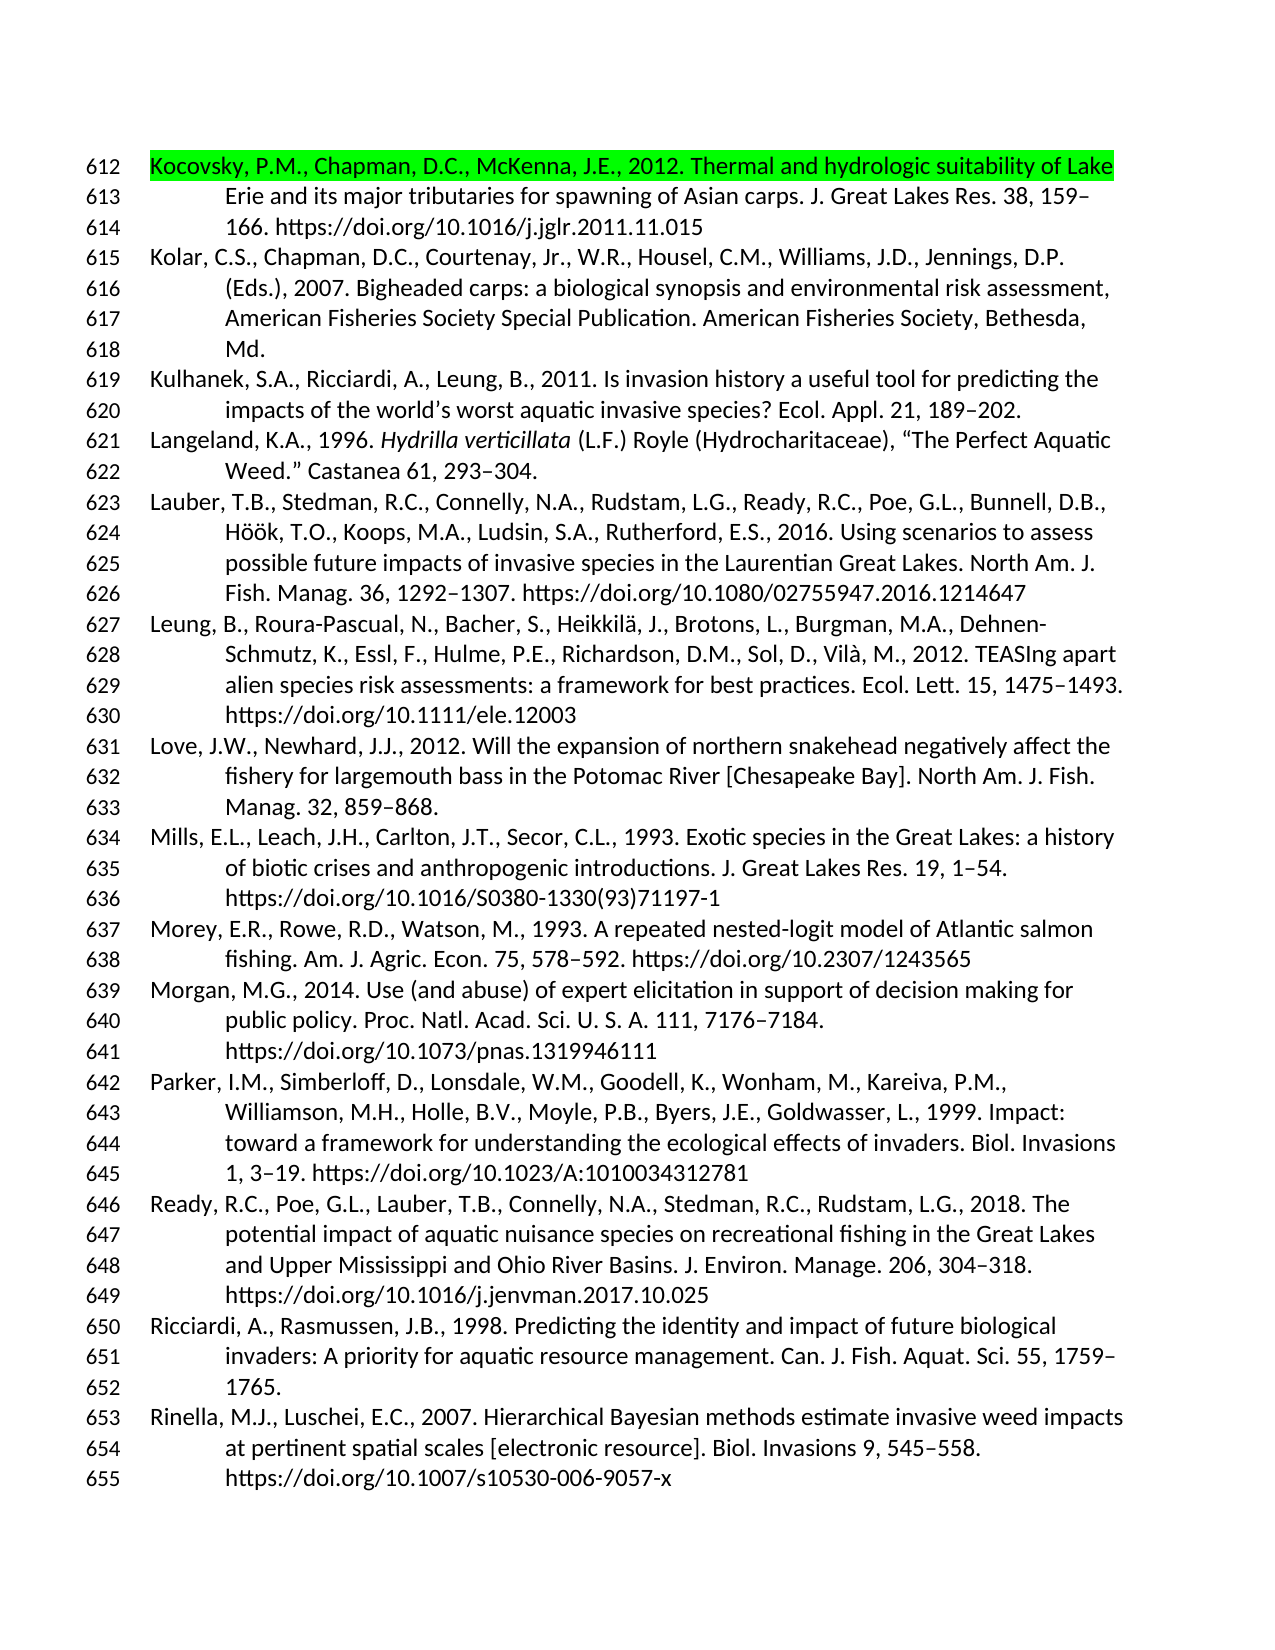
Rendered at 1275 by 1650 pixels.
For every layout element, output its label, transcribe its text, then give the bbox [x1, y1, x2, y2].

text Ricciardi, A., Rasmussen, J.B., 1998. Predicting the identity and impact of future biological invaders: A priority for aquatic resource management. Can. J. Fish. Aquat. Sci. 55, 1759–1765. [150, 1310, 1125, 1401]
text Morgan, M.G., 2014. Use (and abuse) of expert elicitation in support of decision making for public policy. Proc. Natl. Acad. Sci. U. S. A. 111, 7176–7184. https://doi.org/10.1073/pnas.1319946111 [150, 974, 1125, 1066]
text Mills, E.L., Leach, J.H., Carlton, J.T., Secor, C.L., 1993. Exotic species in the Great Lakes: a history of biotic crises and anthropogenic introductions. J. Great Lakes Res. 19, 1–54. https://doi.org/10.1016/S0380-1330(93)71197-1 [150, 821, 1125, 913]
text Kocovsky, P.M., Chapman, D.C., McKenna, J.E., 2012. Thermal and hydrologic suitability of Lake Erie and its major tributaries for spawning of Asian carps. J. Great Lakes Res. 38, 159–166. https://doi.org/10.1016/j.jglr.2011.11.015 [150, 150, 1125, 242]
text Langeland, K.A., 1996. Hydrilla verticillata (L.F.) Royle (Hydrocharitaceae), “The Perfect Aquatic Weed.” Castanea 61, 293–304. [150, 425, 1125, 486]
text Morey, E.R., Rowe, R.D., Watson, M., 1993. A repeated nested-logit model of Atlantic salmon fishing. Am. J. Agric. Econ. 75, 578–592. https://doi.org/10.2307/1243565 [150, 913, 1125, 974]
text Kulhanek, S.A., Ricciardi, A., Leung, B., 2011. Is invasion history a useful tool for predicting the impacts of the world’s worst aquatic invasive species? Ecol. Appl. 21, 189–202. [150, 364, 1125, 425]
text Love, J.W., Newhard, J.J., 2012. Will the expansion of northern snakehead negatively affect the fishery for largemouth bass in the Potomac River [Chesapeake Bay]. North Am. J. Fish. Manag. 32, 859–868. [150, 730, 1125, 821]
text Rinella, M.J., Luschei, E.C., 2007. Hierarchical Bayesian methods estimate invasive weed impacts at pertinent spatial scales [electronic resource]. Biol. Invasions 9, 545–558. https://doi.org/10.1007/s10530-006-9057-x [150, 1401, 1125, 1493]
text Lauber, T.B., Stedman, R.C., Connelly, N.A., Rudstam, L.G., Ready, R.C., Poe, G.L., Bunnell, D.B., Höök, T.O., Koops, M.A., Ludsin, S.A., Rutherford, E.S., 2016. Using scenarios to assess possible future impacts of invasive species in the Laurentian Great Lakes. North Am. J. Fish. Manag. 36, 1292–1307. https://doi.org/10.1080/02755947.2016.1214647 [150, 486, 1125, 608]
text Ready, R.C., Poe, G.L., Lauber, T.B., Connelly, N.A., Stedman, R.C., Rudstam, L.G., 2018. The potential impact of aquatic nuisance species on recreational fishing in the Great Lakes and Upper Mississippi and Ohio River Basins. J. Environ. Manage. 206, 304–318. https://doi.org/10.1016/j.jenvman.2017.10.025 [150, 1188, 1125, 1310]
text Leung, B., Roura-Pascual, N., Bacher, S., Heikkilä, J., Brotons, L., Burgman, M.A., Dehnen-Schmutz, K., Essl, F., Hulme, P.E., Richardson, D.M., Sol, D., Vilà, M., 2012. TEASIng apart alien species risk assessments: a framework for best practices. Ecol. Lett. 15, 1475–1493. https://doi.org/10.1111/ele.12003 [150, 608, 1125, 730]
text Kolar, C.S., Chapman, D.C., Courtenay, Jr., W.R., Housel, C.M., Williams, J.D., Jennings, D.P. (Eds.), 2007. Bigheaded carps: a biological synopsis and environmental risk assessment, American Fisheries Society Special Publication. American Fisheries Society, Bethesda, Md. [150, 242, 1125, 364]
text Parker, I.M., Simberloff, D., Lonsdale, W.M., Goodell, K., Wonham, M., Kareiva, P.M., Williamson, M.H., Holle, B.V., Moyle, P.B., Byers, J.E., Goldwasser, L., 1999. Impact: toward a framework for understanding the ecological effects of invaders. Biol. Invasions 1, 3–19. https://doi.org/10.1023/A:1010034312781 [150, 1066, 1125, 1188]
